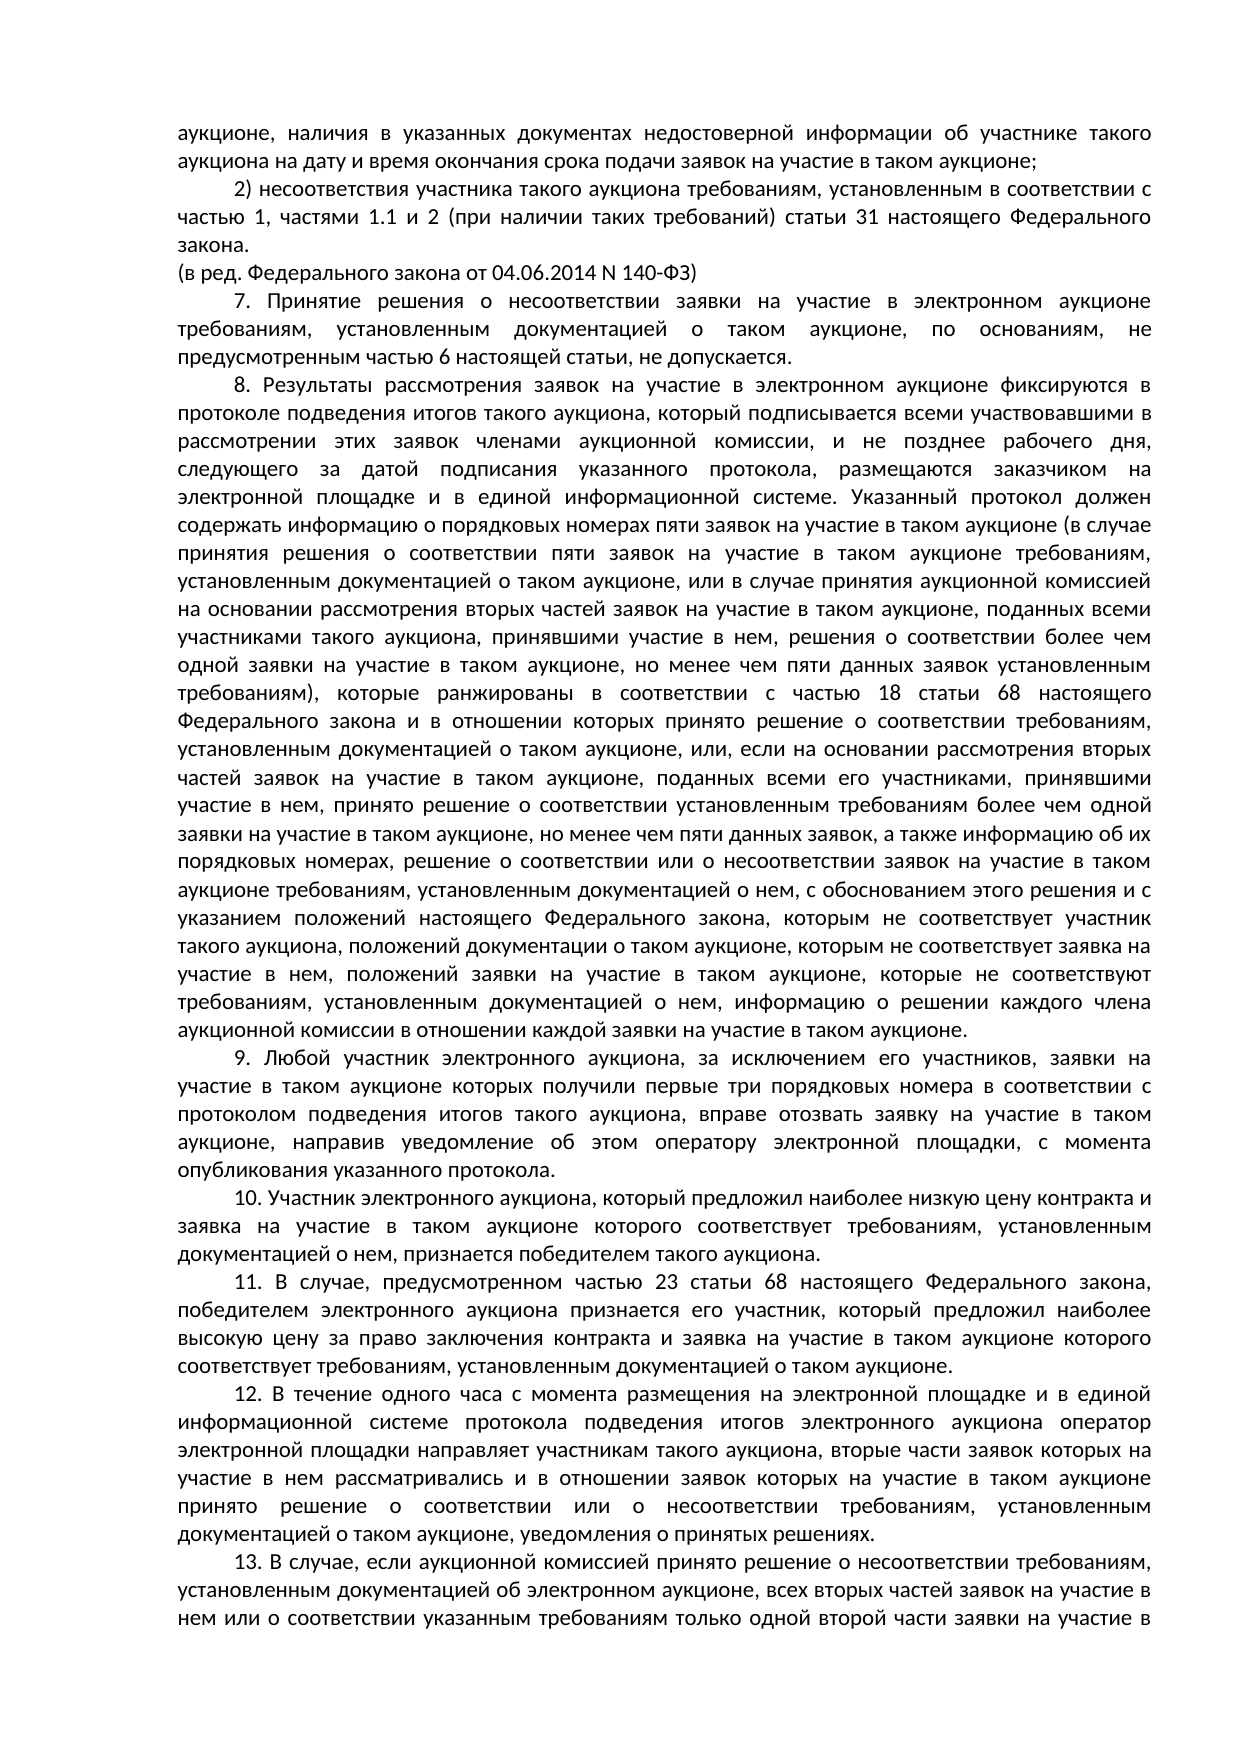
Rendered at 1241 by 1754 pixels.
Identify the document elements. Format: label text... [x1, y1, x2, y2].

text 2) несоответствия участника такого аукциона требованиям, установленным в соответствии с частью 1, частями 1.1 и 2 (при наличии таких требований) статьи 31 настоящего Федерального закона. [177, 174, 1152, 258]
text 10. Участник электронного аукциона, который предложил наиболее низкую цену контракта и заявка на участие в таком аукционе которого соответствует требованиям, установленным документацией о нем, признается победителем такого аукциона. [177, 1183, 1152, 1267]
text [177, 118, 1152, 174]
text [177, 1547, 1152, 1631]
text 9. Любой участник электронного аукциона, за исключением его участников, заявки на участие в таком аукционе которых получили первые три порядковых номера в соответствии с протоколом подведения итогов такого аукциона, вправе отозвать заявку на участие в таком аукционе, направив уведомление об этом оператору электронной площадки, с момента опубликования указанного протокола. [177, 1043, 1152, 1183]
text 12. В течение одного часа с момента размещения на электронной площадке и в единой информационной системе протокола подведения итогов электронного аукциона оператор электронной площадки направляет участникам такого аукциона, вторые части заявок которых на участие в нем рассматривались и в отношении заявок которых на участие в таком аукционе принято решение о соответствии или о несоответствии требованиям, установленным документацией о таком аукционе, уведомления о принятых решениях. [177, 1379, 1152, 1547]
text 8. Результаты рассмотрения заявок на участие в электронном аукционе фиксируются в протоколе подведения итогов такого аукциона, который подписывается всеми участвовавшими в рассмотрении этих заявок членами аукционной комиссии, и не позднее рабочего дня, следующего за датой подписания указанного протокола, размещаются заказчиком на электронной площадке и в единой информационной системе. Указанный протокол должен содержать информацию о порядковых номерах пяти заявок на участие в таком аукционе (в случае принятия решения о соответствии пяти заявок на участие в таком аукционе требованиям, установленным документацией о таком аукционе, или в случае принятия аукционной комиссией на основании рассмотрения вторых частей заявок на участие в таком аукционе, поданных всеми участниками такого аукциона, принявшими участие в нем, решения о соответствии более чем одной заявки на участие в таком аукционе, но менее чем пяти данных заявок установленным требованиям), которые ранжированы в соответствии с частью 18 статьи 68 настоящего Федерального закона и в отношении которых принято решение о соответствии требованиям, установленным документацией о таком аукционе, или, если на основании рассмотрения вторых частей заявок на участие в таком аукционе, поданных всеми его участниками, принявшими участие в нем, принято решение о соответствии установленным требованиям более чем одной заявки на участие в таком аукционе, но менее чем пяти данных заявок, а также информацию об их порядковых номерах, решение о соответствии или о несоответствии заявок на участие в таком аукционе требованиям, установленным документацией о нем, с обоснованием этого решения и с указанием положений настоящего Федерального закона, которым не соответствует участник такого аукциона, положений документации о таком аукционе, которым не соответствует заявка на участие в нем, положений заявки на участие в таком аукционе, которые не соответствуют требованиям, установленным документацией о нем, информацию о решении каждого члена аукционной комиссии в отношении каждой заявки на участие в таком аукционе. [177, 370, 1152, 1043]
text 11. В случае, предусмотренном частью 23 статьи 68 настоящего Федерального закона, победителем электронного аукциона признается его участник, который предложил наиболее высокую цену за право заключения контракта и заявка на участие в таком аукционе которого соответствует требованиям, установленным документацией о таком аукционе. [177, 1267, 1152, 1379]
text (в ред. Федерального закона от 04.06.2014 N 140-ФЗ) [177, 258, 1152, 286]
text 7. Принятие решения о несоответствии заявки на участие в электронном аукционе требованиям, установленным документацией о таком аукционе, по основаниям, не предусмотренным частью 6 настоящей статьи, не допускается. [177, 286, 1152, 370]
